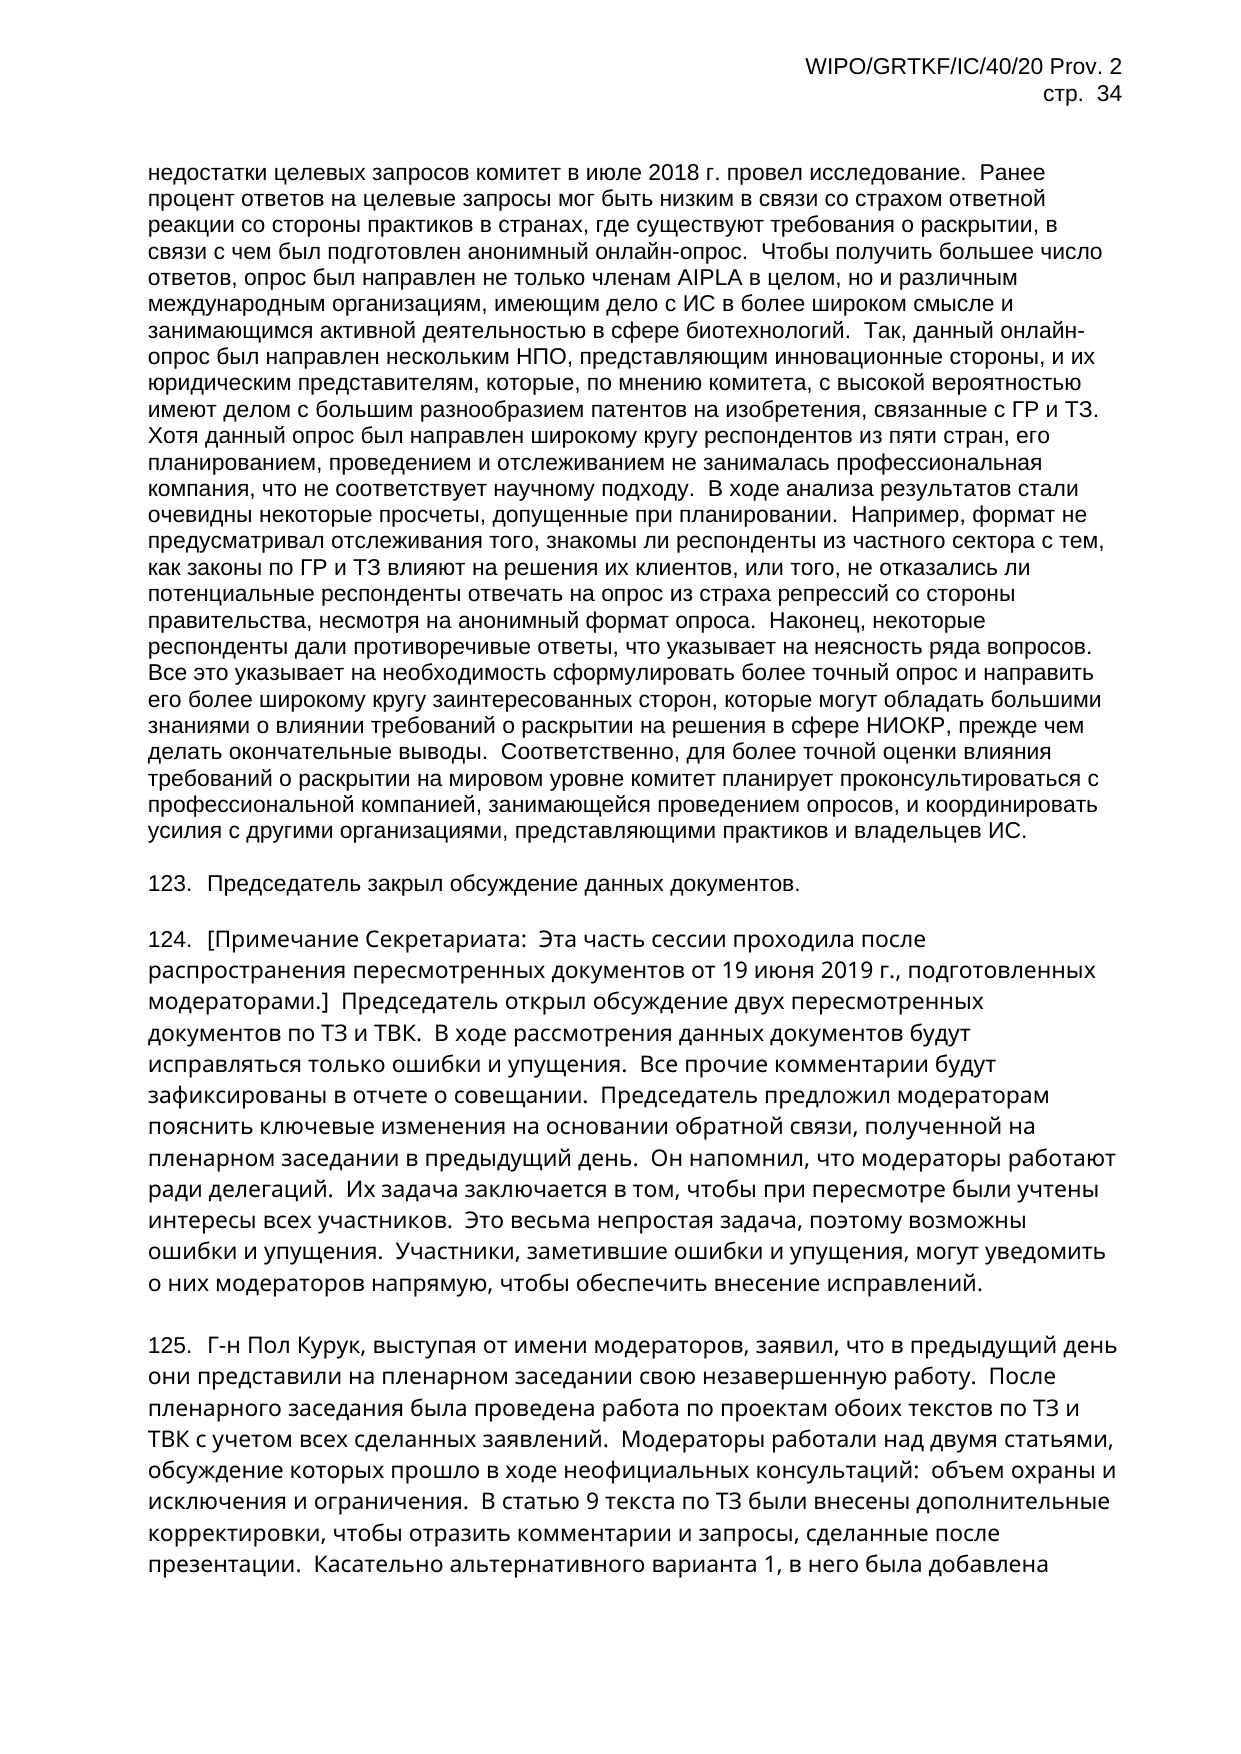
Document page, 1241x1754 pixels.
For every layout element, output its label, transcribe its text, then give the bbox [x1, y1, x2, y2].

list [148, 158, 1122, 844]
list Председатель закрыл обсуждение данных документов. [148, 870, 1122, 896]
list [148, 1329, 1122, 1579]
list [Примечание Секретариата: Эта часть сессии проходила после распространения пересмотренных документов от 19 июня 2019 г., подготовленных модераторами.] Председатель открыл обсуждение двух пересмотренных документов по ТЗ и ТВК. В ходе рассмотрения данных документов будут исправляться только ошибки и упущения. Все прочие комментарии будут зафиксированы в отчете о совещании. Председатель предложил модераторам пояснить ключевые изменения на основании обратной связи, полученной на пленарном заседании в предыдущий день. Он напомнил, что модераторы работают ради делегаций. Их задача заключается в том, чтобы при пересмотре были учтены интересы всех участников. Это весьма непростая задача, поэтому возможны ошибки и упущения. Участники, заметившие ошибки и упущения, могут уведомить о них модераторов напрямую, чтобы обеспечить внесение исправлений. [148, 923, 1122, 1298]
